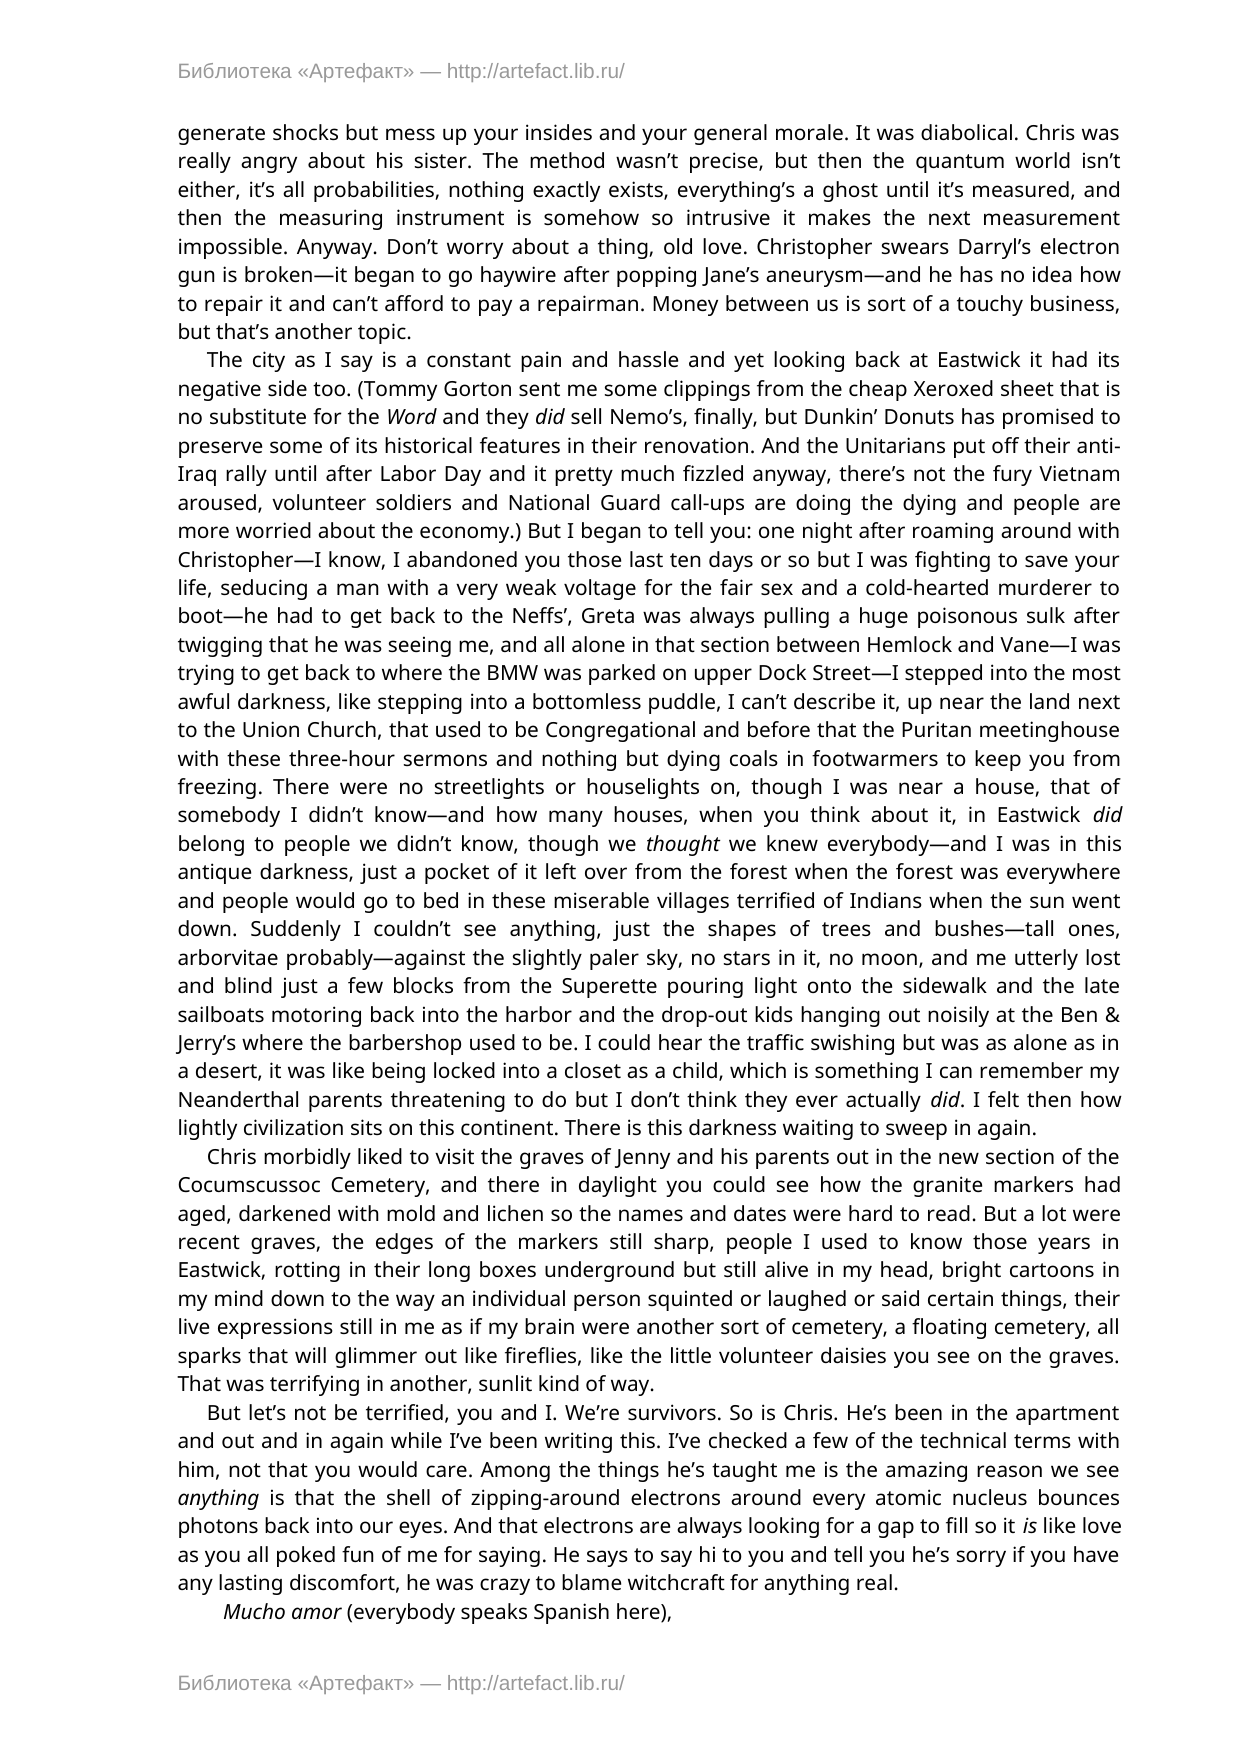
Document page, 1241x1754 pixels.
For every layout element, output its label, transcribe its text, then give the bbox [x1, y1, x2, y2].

text Chris morbidly liked to visit the graves of Jenny and his parents out in the new section of the Cocumscussoc Cemetery, and there in daylight you could see how the granite markers had aged, darkened with mold and lichen so the names and dates were hard to read. But a lot were recent graves, the edges of the markers still sharp, people I used to know those years in Eastwick, rotting in their long boxes underground but still alive in my head, bright cartoons in my mind down to the way an individual person squinted or laughed or said certain things, their live expressions still in me as if my brain were another sort of cemetery, a floating cemetery, all sparks that will glimmer out like fireflies, like the little volunteer daisies you see on the graves. That was terrifying in another, sunlit kind of way. [177, 1142, 1122, 1398]
text Mucho amor (everybody speaks Spanish here), [177, 1597, 1122, 1625]
text The city as I say is a constant pain and hassle and yet looking back at Eastwick it had its negative side too. (Tommy Gorton sent me some clippings from the cheap Xeroxed sheet that is no substitute for the Word and they did sell Nemo’s, finally, but Dunkin’ Donuts has promised to preserve some of its historical features in their renovation. And the Unitarians put off their anti-Iraq rally until after Labor Day and it pretty much fizzled anyway, there’s not the fury Vietnam aroused, volunteer soldiers and National Guard call-ups are doing the dying and people are more worried about the economy.) But I began to tell you: one night after roaming around with Christopher—I know, I abandoned you those last ten days or so but I was fighting to save your life, seducing a man with a very weak voltage for the fair sex and a cold-hearted murderer to boot—he had to get back to the Neffs’, Greta was always pulling a huge poisonous sulk after twigging that he was seeing me, and all alone in that section between Hemlock and Vane—I was trying to get back to where the BMW was parked on upper Dock Street—I stepped into the most awful darkness, like stepping into a bottomless puddle, I can’t describe it, up near the land next to the Union Church, that used to be Congregational and before that the Puritan meetinghouse with these three-hour sermons and nothing but dying coals in footwarmers to keep you from freezing. There were no streetlights or houselights on, though I was near a house, that of somebody I didn’t know—and how many houses, when you think about it, in Eastwick did belong to people we didn’t know, though we thought we knew everybody—and I was in this antique darkness, just a pocket of it left over from the forest when the forest was everywhere and people would go to bed in these miserable villages terrified of Indians when the sun went down. Suddenly I couldn’t see anything, just the shapes of trees and bushes—tall ones, arborvitae probably—against the slightly paler sky, no stars in it, no moon, and me utterly lost and blind just a few blocks from the Superette pouring light onto the sidewalk and the late sailboats motoring back into the harbor and the drop-out kids hanging out noisily at the Ben & Jerry’s where the barbershop used to be. I could hear the traffic swishing but was as alone as in a desert, it was like being locked into a closet as a child, which is something I can remember my Neanderthal parents threatening to do but I don’t think they ever actually did. I felt then how lightly civilization sits on this continent. There is this darkness waiting to sweep in again. [177, 346, 1122, 1142]
text But let’s not be terrified, you and I. We’re survivors. So is Chris. He’s been in the apartment and out and in again while I’ve been writing this. I’ve checked a few of the technical terms with him, not that you would care. Among the things he’s taught me is the amazing reason we see anything is that the shell of zipping-around electrons around every atomic nucleus bounces photons back into our eyes. And that electrons are always looking for a gap to fill so it is like love as you all poked fun of me for saying. He says to say hi to you and tell you he’s sorry if you have any lasting discomfort, he was crazy to blame witchcraft for anything real. [177, 1398, 1122, 1597]
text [177, 118, 1122, 346]
